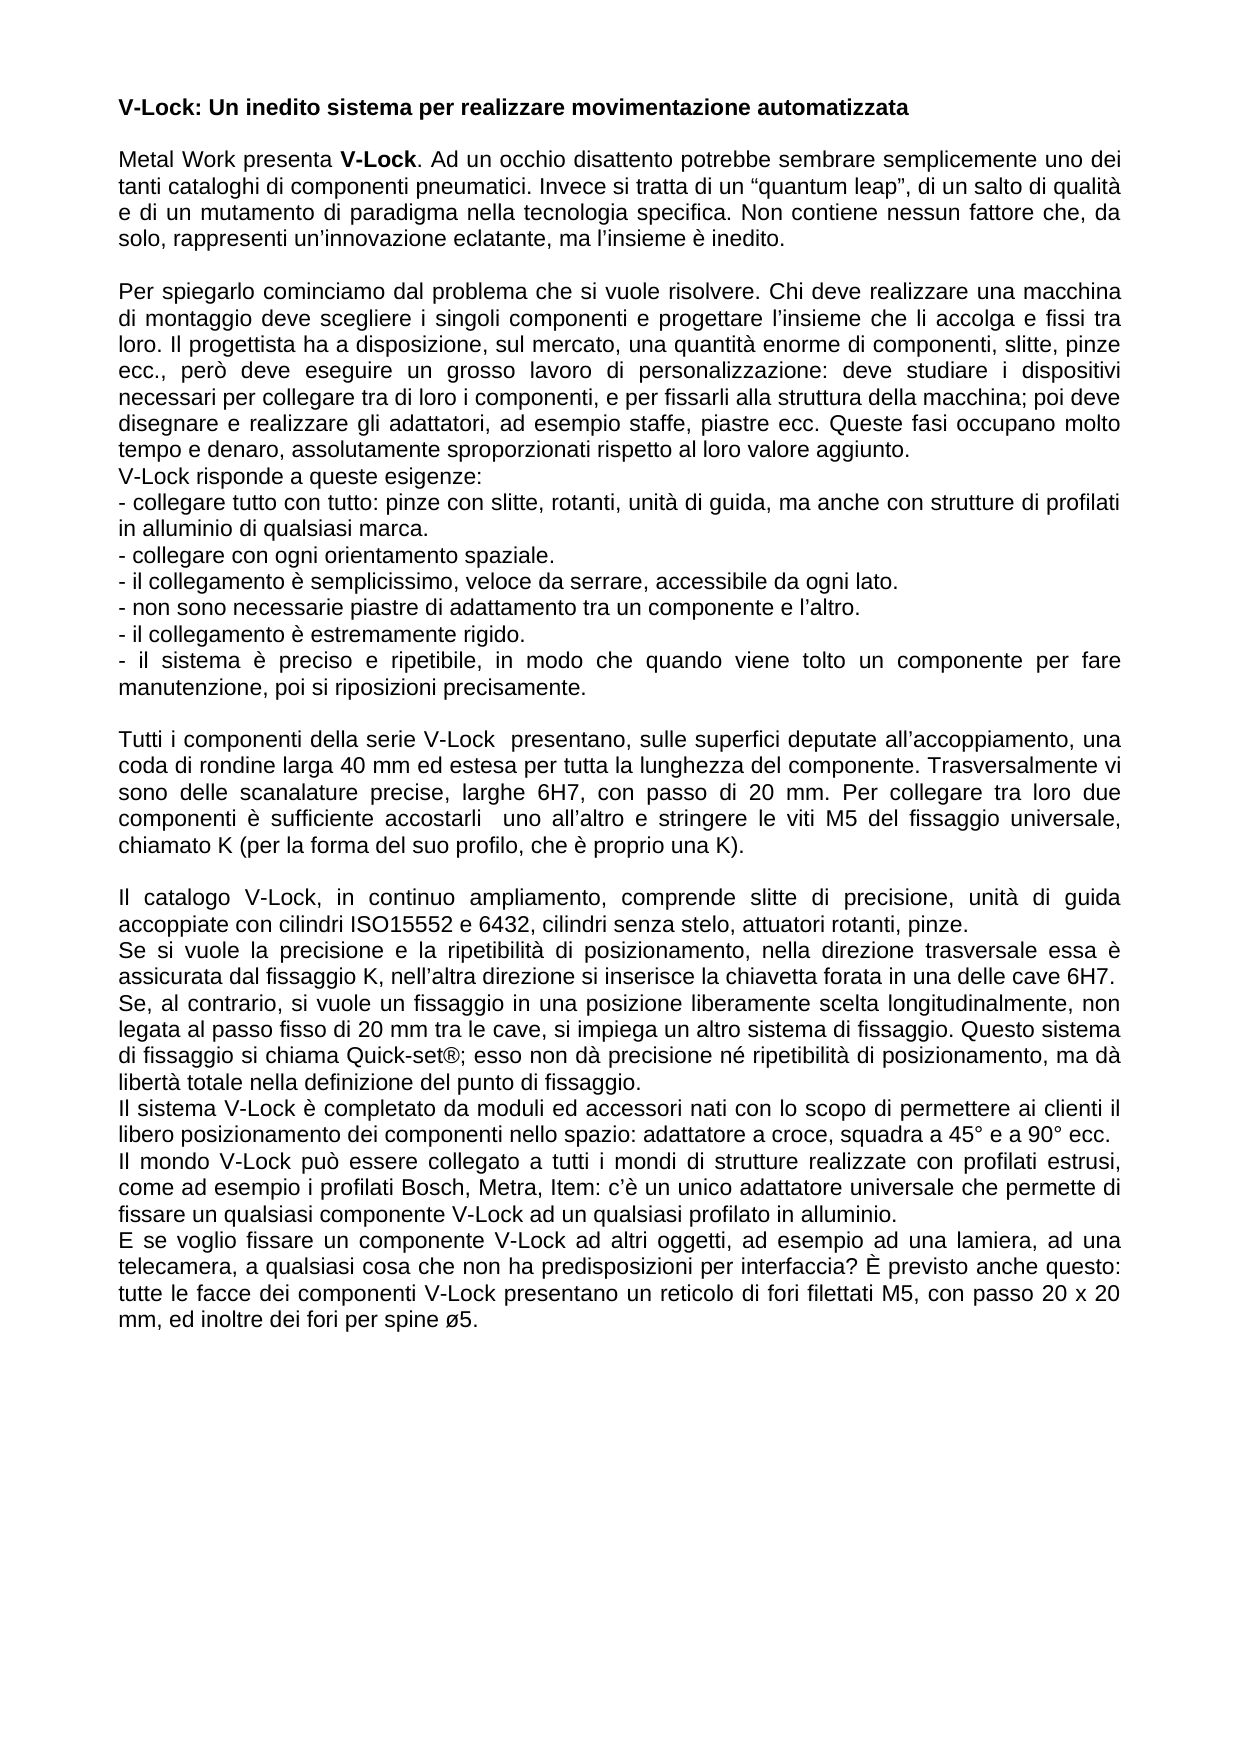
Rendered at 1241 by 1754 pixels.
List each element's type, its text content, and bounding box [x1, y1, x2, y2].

text V-Lock risponde a queste esigenze: [118, 463, 1122, 489]
text Per spiegarlo cominciamo dal problema che si vuole risolvere. Chi deve realizzare una macchina di montaggio deve scegliere i singoli componenti e progettare l’insieme che li accolga e fissi tra loro. Il progettista ha a disposizione, sul mercato, una quantità enorme di componenti, slitte, pinze ecc., però deve eseguire un grosso lavoro di personalizzazione: deve studiare i dispositivi necessari per collegare tra di loro i componenti, e per fissarli alla struttura della macchina; poi deve disegnare e realizzare gli adattatori, ad esempio staffe, piastre ecc. Queste fasi occupano molto tempo e denaro, assolutamente sproporzionati rispetto al loro valore aggiunto. [118, 278, 1122, 463]
text - collegare tutto con tutto: pinze con slitte, rotanti, unità di guida, ma anche con strutture di profilati in alluminio di qualsiasi marca. [118, 489, 1122, 542]
text Metal Work presenta V-Lock. Ad un occhio disattento potrebbe sembrare semplicemente uno dei tanti cataloghi di componenti pneumatici. Invece si tratta di un “quantum leap”, di un salto di qualità e di un mutamento di paradigma nella tecnologia specifica. Non contiene nessun fattore che, da solo, rappresenti un’innovazione eclatante, ma l’insieme è inedito. [118, 146, 1122, 252]
text Il sistema V-Lock è completato da moduli ed accessori nati con lo scopo di permettere ai clienti il libero posizionamento dei componenti nello spazio: adattatore a croce, squadra a 45° e a 90° ecc. [118, 1095, 1122, 1148]
text - non sono necessarie piastre di adattamento tra un componente e l’altro. [118, 594, 1122, 621]
text E se voglio fissare un componente V-Lock ad altri oggetti, ad esempio ad una lamiera, ad una telecamera, a qualsiasi cosa che non ha predisposizioni per interfaccia? È previsto anche questo: tutte le facce dei componenti V-Lock presentano un reticolo di fori filettati M5, con passo 20 x 20 mm, ed inoltre dei fori per spine ø5. [118, 1227, 1122, 1332]
text Se si vuole la precisione e la ripetibilità di posizionamento, nella direzione trasversale essa è assicurata dal fissaggio K, nell’altra direzione si inserisce la chiavetta forata in una delle cave 6H7. [118, 937, 1122, 990]
text - il collegamento è estremamente rigido. [118, 621, 1122, 647]
text Se, al contrario, si vuole un fissaggio in una posizione liberamente scelta longitudinalmente, non legata al passo fisso di 20 mm tra le cave, si impiega un altro sistema di fissaggio. Questo sistema di fissaggio si chiama Quick-set®; esso non dà precisione né ripetibilità di posizionamento, ma dà libertà totale nella definizione del punto di fissaggio. [118, 990, 1122, 1095]
text Tutti i componenti della serie V-Lock presentano, sulle superfici deputate all’accoppiamento, una coda di rondine larga 40 mm ed estesa per tutta la lunghezza del componente. Trasversalmente vi sono delle scanalature precise, larghe 6H7, con passo di 20 mm. Per collegare tra loro due componenti è sufficiente accostarli uno all’altro e stringere le viti M5 del fissaggio universale, chiamato K (per la forma del suo profilo, che è proprio una K). [118, 726, 1122, 858]
text - il collegamento è semplicissimo, veloce da serrare, accessibile da ogni lato. [118, 568, 1122, 594]
text - collegare con ogni orientamento spaziale. [118, 542, 1122, 568]
text - il sistema è preciso e ripetibile, in modo che quando viene tolto un componente per fare manutenzione, poi si riposizioni precisamente. [118, 647, 1122, 700]
text Il catalogo V-Lock, in continuo ampliamento, comprende slitte di precisione, unità di guida accoppiate con cilindri ISO15552 e 6432, cilindri senza stelo, attuatori rotanti, pinze. [118, 884, 1122, 937]
text V-Lock: Un inedito sistema per realizzare movimentazione automatizzata [118, 94, 1122, 120]
text Il mondo V-Lock può essere collegato a tutti i mondi di strutture realizzate con profilati estrusi, come ad esempio i profilati Bosch, Metra, Item: c’è un unico adattatore universale che permette di fissare un qualsiasi componente V-Lock ad un qualsiasi profilato in alluminio. [118, 1148, 1122, 1227]
